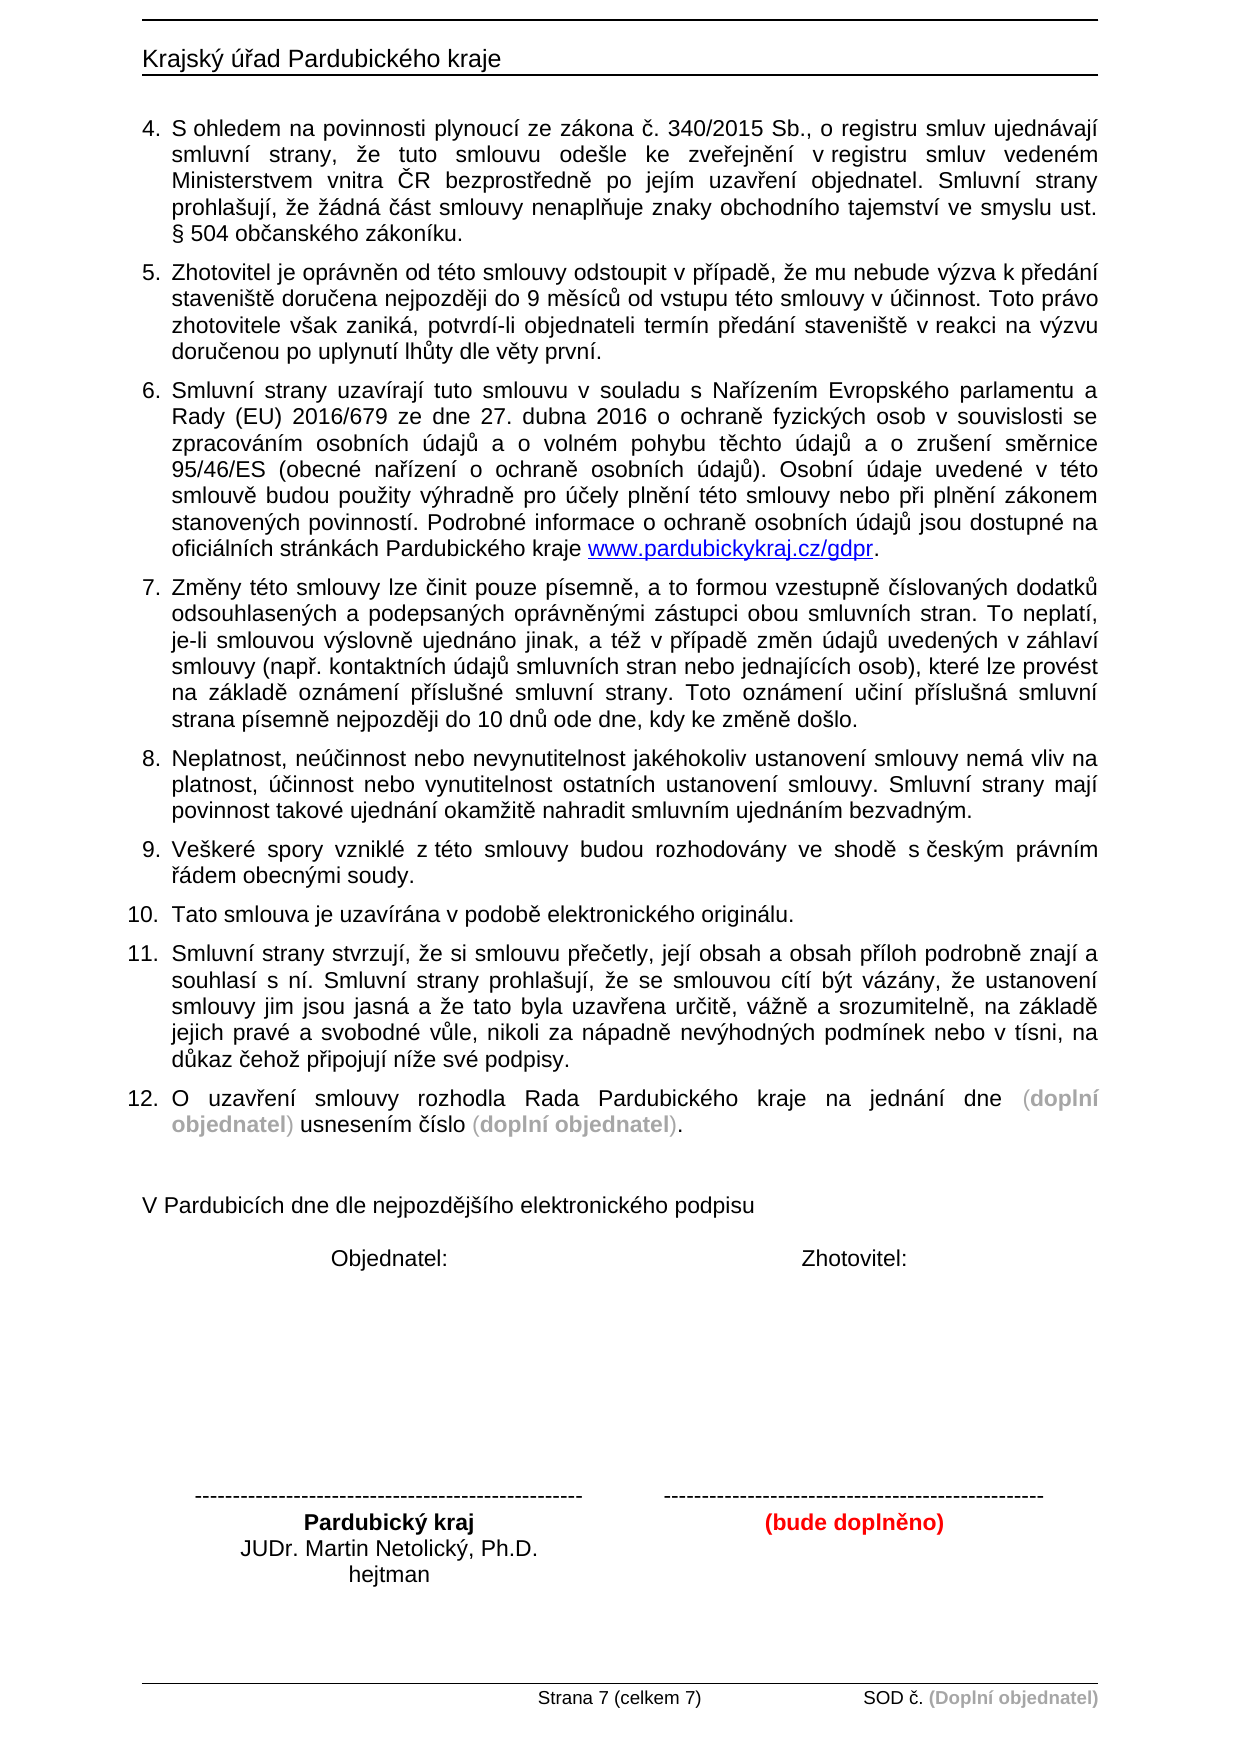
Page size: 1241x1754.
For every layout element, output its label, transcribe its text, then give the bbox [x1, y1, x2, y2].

list Smluvní strany uzavírají tuto smlouvu v souladu s Nařízením Evropského parlamentu a Rady (EU) 2016/679 ze dne 27. dubna 2016 o ochraně fyzických osob v souvislosti se zpracováním osobních údajů a o volném pohybu těchto údajů a o zrušení směrnice 95/46/ES (obecné nařízení o ochraně osobních údajů). Osobní údaje uvedené v této smlouvě budou použity výhradně pro účely plnění této smlouvy nebo při plnění zákonem stanovených povinností. Podrobné informace o ochraně osobních údajů jsou dostupné na oficiálních stránkách Pardubického kraje www.pardubickykraj.cz/gdpr. [142, 377, 1098, 561]
list Neplatnost, neúčinnost nebo nevynutitelnost jakéhokoliv ustanovení smlouvy nemá vliv na platnost, účinnost nebo vynutitelnost ostatních ustanovení smlouvy. Smluvní strany mají povinnost takové ujednání okamžitě nahradit smluvním ujednáním bezvadným. [142, 744, 1098, 824]
text V Pardubicích dne dle nejpozdějšího elektronického podpisu [142, 1192, 1178, 1219]
list Zhotovitel je oprávněn od této smlouvy odstoupit v případě, že mu nebude výzva k předání staveniště doručena nejpozději do 9 měsíců od vstupu této smlouvy v účinnost. Toto právo zhotovitele však zaniká, potvrdí-li objednateli termín předání staveniště v reakci na výzvu doručenou po uplynutí lhůty dle věty první. [142, 259, 1098, 364]
list Smluvní strany stvrzují, že si smlouvu přečetly, její obsah a obsah příloh podrobně znají a souhlasí s ní. Smluvní strany prohlašují, že se smlouvou cítí být vázány, že ustanovení smlouvy jim jsou jasná a že tato byla uzavřena určitě, vážně a srozumitelně, na základě jejich pravé a svobodné vůle, nikoli za nápadně nevýhodných podmínek nebo v tísni, na důkaz čehož připojují níže své podpisy. [127, 940, 1098, 1072]
list Změny této smlouvy lze činit pouze písemně, a to formou vzestupně číslovaných dodatků odsouhlasených a podepsaných oprávněnými zástupci obou smluvních stran. To neplatí, je-li smlouvou výslovně ujednáno jinak, a též v případě změn údajů uvedených v záhlaví smlouvy (např. kontaktních údajů smluvních stran nebo jednajících osob), které lze provést na základě oznámení příslušné smluvní strany. Toto oznámení učiní příslušná smluvní strana písemně nejpozději do 10 dnů ode dne, kdy ke změně došlo. [142, 574, 1098, 732]
table_header Objednatel: --------------------------------------------------- [157, 1245, 622, 1508]
list O uzavření smlouvy rozhodla Rada Pardubického kraje na jednání dne (doplní objednatel) usnesením číslo (doplní objednatel). [127, 1084, 1098, 1137]
list S ohledem na povinnosti plynoucí ze zákona č. 340/2015 Sb., o registru smluv ujednávají smluvní strany, že tuto smlouvu odešle ke zveřejnění v registru smluv vedeném Ministerstvem vnitra ČR bezprostředně po jejím uzavření objednatel. Smluvní strany prohlašují, že žádná část smlouvy nenaplňuje znaky obchodního tajemství ve smyslu ust. § 504 občanského zákoníku. [142, 115, 1098, 247]
list Veškeré spory vzniklé z této smlouvy budou rozhodovány ve shodě s českým právním řádem obecnými soudy. [142, 836, 1098, 889]
table_header Zhotovitel: -------------------------------------------------- [622, 1245, 1087, 1508]
list Tato smlouva je uzavírána v podobě elektronického originálu. [127, 901, 1098, 928]
table_cell Pardubický kraj JUDr. Martin Netolický, Ph.D. hejtman [157, 1509, 622, 1588]
table_cell (bude doplněno) [622, 1509, 1087, 1588]
